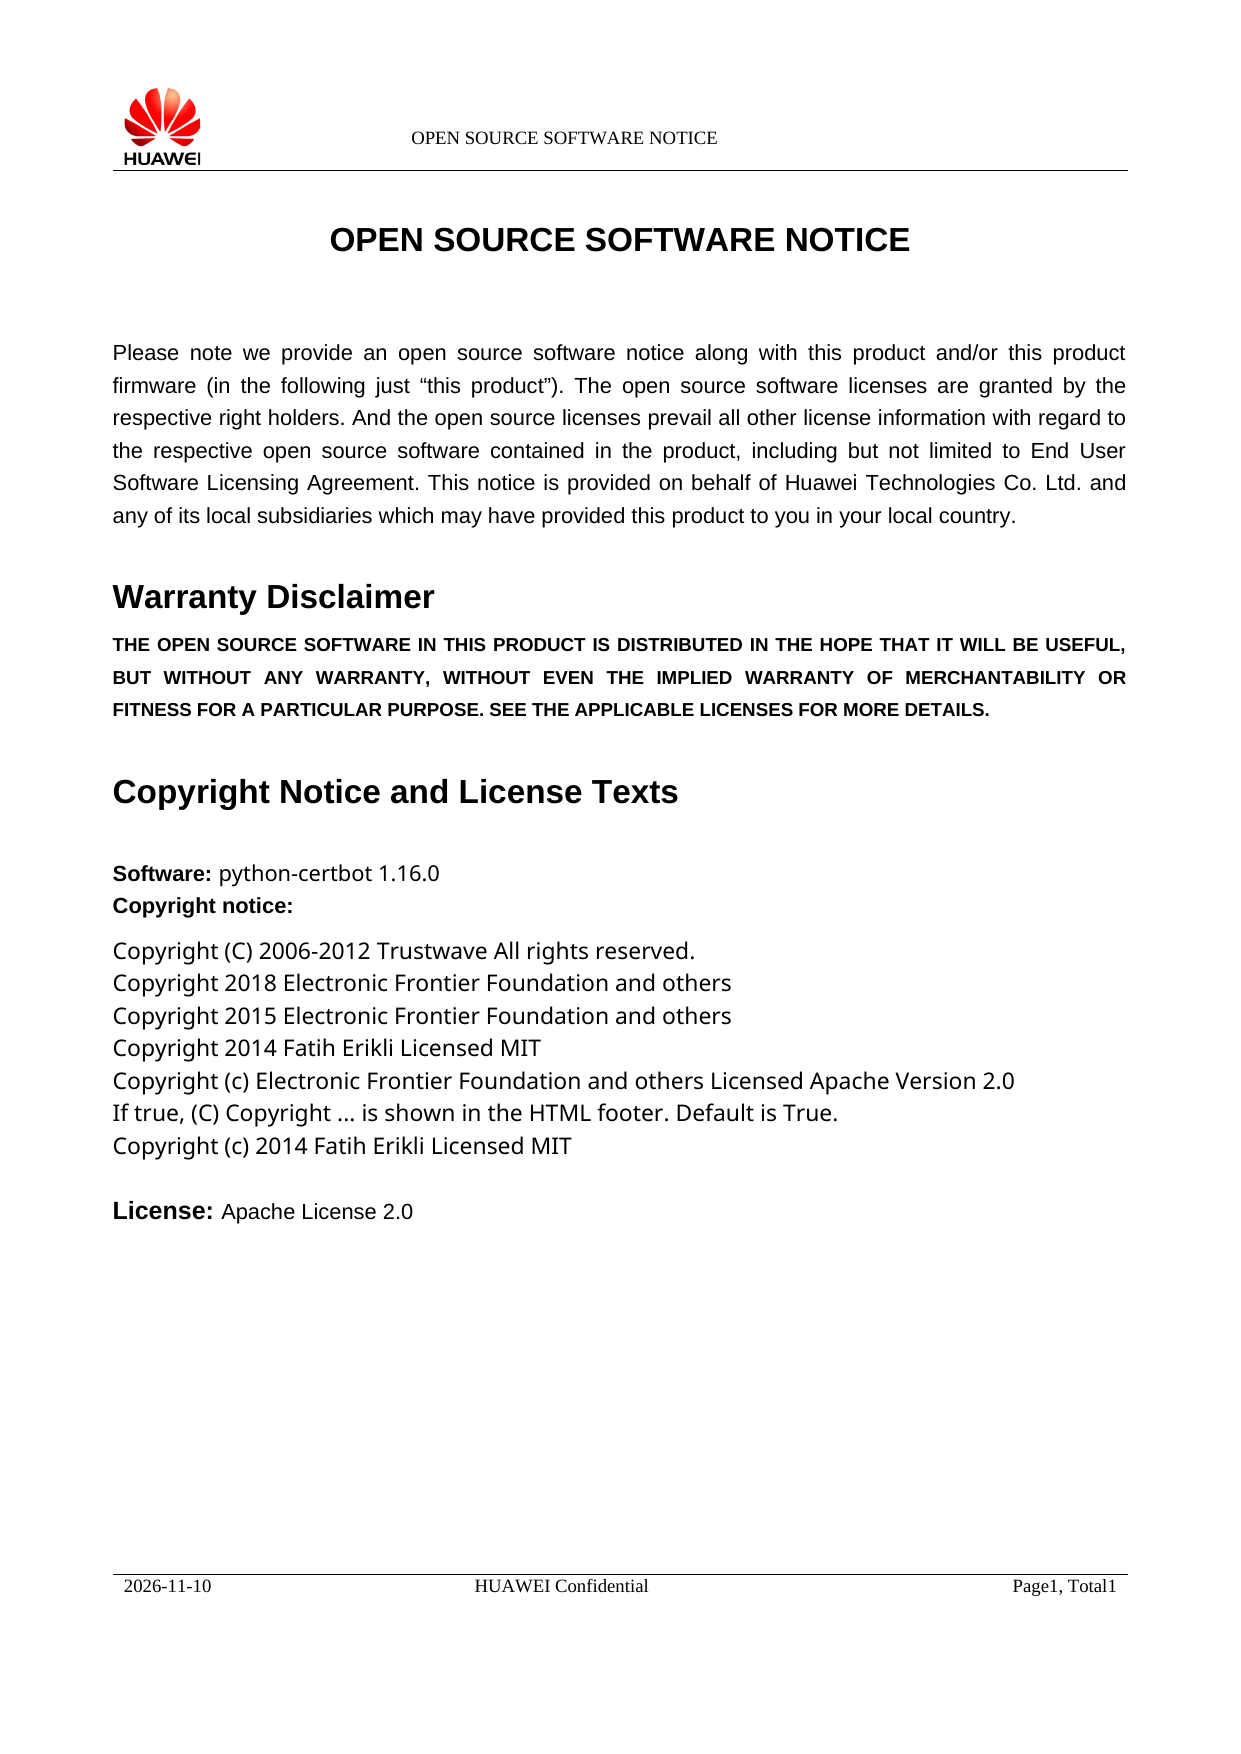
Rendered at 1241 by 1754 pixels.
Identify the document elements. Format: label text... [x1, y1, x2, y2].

text Please note we provide an open source software notice along with this product and/or this product firmware (in the following just “this product”). The open source software licenses are granted by the respective right holders. And the open source licenses prevail all other license information with regard to the respective open source software contained in the product, including but not limited to End User Software Licensing Agreement. This notice is provided on behalf of Huawei Technologies Co. Ltd. and any of its local subsidiaries which may have provided this product to you in your local country. [112, 336, 1128, 531]
text OPEN SOURCE SOFTWARE NOTICE [112, 206, 1128, 271]
text The open source software in this product is distributed in the hope that it will be useful, but WITHOUT ANY WARRANTY, without even the implied warranty of MERCHANTABILITY or FITNESS FOR A PARTICULAR PURPOSE. See the applicable licenses for more details. [112, 629, 1128, 726]
text Copyright Notice and License Texts [112, 759, 1128, 824]
text Copyright (C) 2006-2012 Trustwave All rights reserved. Copyright 2018 Electronic Frontier Foundation and others Copyright 2015 Electronic Frontier Foundation and others Copyright 2014 Fatih Erikli Licensed MIT Copyright (c) Electronic Frontier Foundation and others Licensed Apache Version 2.0 If true, (C) Copyright ... is shown in the HTML footer. Default is True. Copyright (c) 2014 Fatih Erikli Licensed MIT [112, 934, 1128, 1194]
text License: Apache License 2.0 [112, 1194, 1128, 1226]
text Copyright notice: [112, 889, 1128, 921]
picture [124, 88, 201, 165]
title Software: python-certbot 1.16.0 [112, 856, 1128, 889]
text Warranty Disclaimer [112, 564, 1128, 629]
